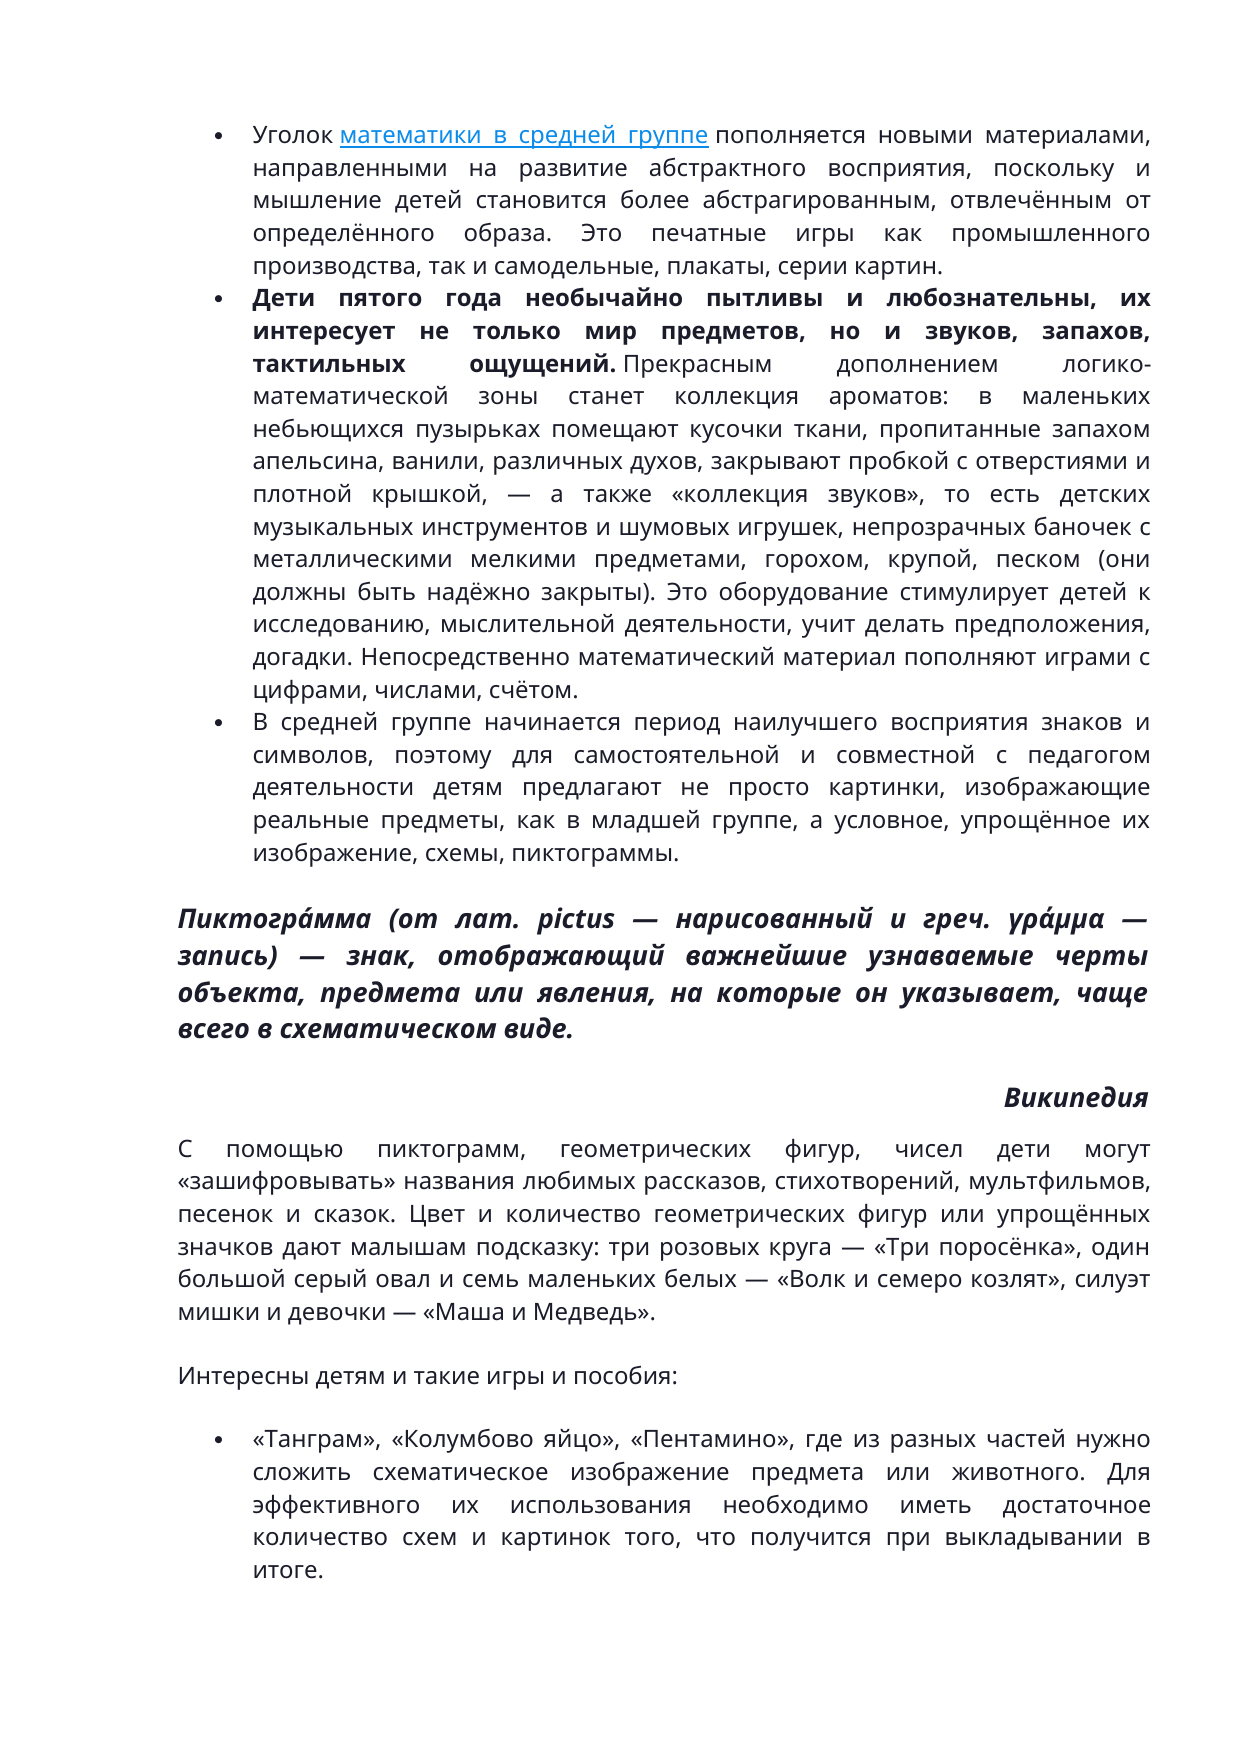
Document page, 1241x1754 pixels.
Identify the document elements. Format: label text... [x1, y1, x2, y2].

list Дети пятого года необычайно пытливы и любознательны, их интересует не только мир предметов, но и звуков, запахов, тактильных ощущений. Прекрасным дополнением логико-математической зоны станет коллекция ароматов: в маленьких небьющихся пузырьках помещают кусочки ткани, пропитанные запахом апельсина, ванили, различных духов, закрывают пробкой с отверстиями и плотной крышкой, — а также «коллекция звуков», то есть детских музыкальных инструментов и шумовых игрушек, непрозрачных баночек с металлическими мелкими предметами, горохом, крупой, песком (они должны быть надёжно закрыты). Это оборудование стимулирует детей к исследованию, мыслительной деятельности, учит делать предположения, догадки. Непосредственно математический материал пополняют играми с цифрами, числами, счётом. [215, 281, 1152, 705]
list В средней группе начинается период наилучшего восприятия знаков и символов, поэтому для самостоятельной и совместной с педагогом деятельности детям предлагают не просто картинки, изображающие реальные предметы, как в младшей группе, а условное, упрощённое их изображение, схемы, пиктограммы. [215, 705, 1152, 868]
text Википедия [177, 1078, 1152, 1115]
text С помощью пиктограмм, геометрических фигур, чисел дети могут «зашифровывать» названия любимых рассказов, стихотворений, мультфильмов, песенок и сказок. Цвет и количество геометрических фигур или упрощённых значков дают малышам подсказку: три розовых круга — «Три поросёнка», один большой серый овал и семь маленьких белых — «Волк и семеро козлят», силуэт мишки и девочки — «Маша и Медведь». [177, 1132, 1152, 1327]
text Интересны детям и такие игры и пособия: [177, 1358, 1152, 1391]
list Уголок математики в средней группе пополняется новыми материалами, направленными на развитие абстрактного восприятия, поскольку и мышление детей становится более абстрагированным, отвлечённым от определённого образа. Это печатные игры как промышленного производства, так и самодельные, плакаты, серии картин. [215, 118, 1152, 281]
list «Танграм», «Колумбово яйцо», «Пентамино», где из разных частей нужно сложить схематическое изображение предмета или животного. Для эффективного их использования необходимо иметь достаточное количество схем и картинок того, что получится при выкладывании в итоге. [215, 1422, 1152, 1585]
text Пиктогра́мма (от лат. pictus — нарисованный и греч. γράμμα — запись) — знак, отображающий важнейшие узнаваемые черты объекта, предмета или явления, на которые он указывает, чаще всего в схематическом виде. [177, 899, 1152, 1047]
